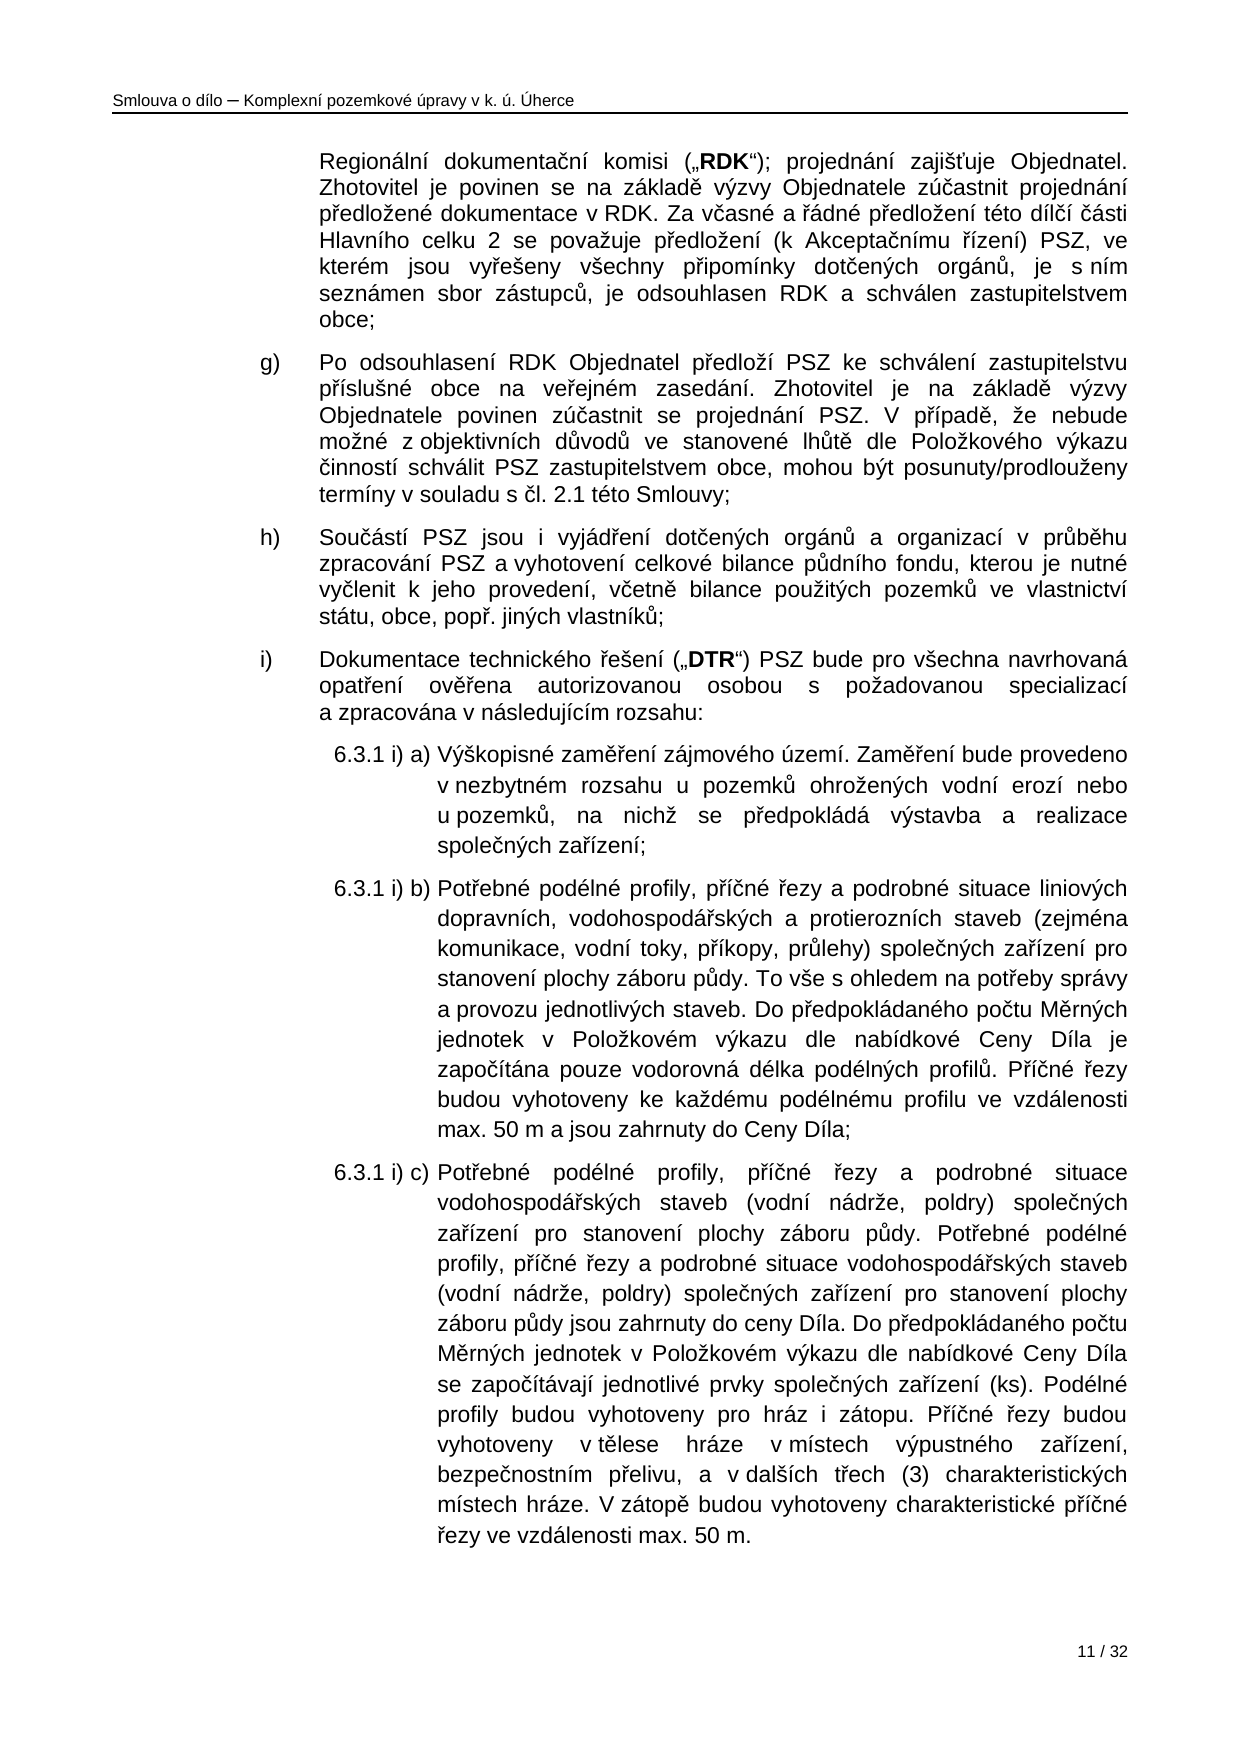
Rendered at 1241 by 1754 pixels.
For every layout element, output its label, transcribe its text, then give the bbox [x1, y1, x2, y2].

list Součástí PSZ jsou i vyjádření dotčených orgánů a organizací v průběhu zpracování PSZ a vyhotovení celkové bilance půdního fondu, kterou je nutné vyčlenit k jeho provedení, včetně bilance použitých pozemků ve vlastnictví státu, obce, popř. jiných vlastníků; [260, 524, 1128, 629]
list Potřebné podélné profily, příčné řezy a podrobné situace vodohospodářských staveb (vodní nádrže, poldry) společných zařízení pro stanovení plochy záboru půdy. Potřebné podélné profily, příčné řezy a podrobné situace vodohospodářských staveb (vodní nádrže, poldry) společných zařízení pro stanovení plochy záboru půdy jsou zahrnuty do ceny Díla. Do předpokládaného počtu Měrných jednotek v Položkovém výkazu dle nabídkové Ceny Díla se započítávají jednotlivé prvky společných zařízení (ks). Podélné profily budou vyhotoveny pro hráz i zátopu. Příčné řezy budou vyhotoveny v tělese hráze v místech výpustného zařízení, bezpečnostním přelivu, a v dalších třech (3) charakteristických místech hráze. V zátopě budou vyhotoveny charakteristické příčné řezy ve vzdálenosti max. 50 m. [334, 1159, 1128, 1548]
list Po odsouhlasení RDK Objednatel předloží PSZ ke schválení zastupitelstvu příslušné obce na veřejném zasedání. Zhotovitel je na základě výzvy Objednatele povinen zúčastnit se projednání PSZ. V případě, že nebude možné z objektivních důvodů ve stanovené lhůtě dle Položkového výkazu činností schválit PSZ zastupitelstvem obce, mohou být posunuty/prodlouženy termíny v souladu s čl. 2.1 této Smlouvy; [260, 349, 1128, 507]
list Potřebné podélné profily, příčné řezy a podrobné situace liniových dopravních, vodohospodářských a protierozních staveb (zejména komunikace, vodní toky, příkopy, průlehy) společných zařízení pro stanovení plochy záboru půdy. To vše s ohledem na potřeby správy a provozu jednotlivých staveb. Do předpokládaného počtu Měrných jednotek v Položkovém výkazu dle nabídkové Ceny Díla je započítána pouze vodorovná délka podélných profilů. Příčné řezy budou vyhotoveny ke každému podélnému profilu ve vzdálenosti max. 50 m a jsou zahrnuty do Ceny Díla; [334, 875, 1128, 1143]
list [260, 148, 1128, 332]
list Dokumentace technického řešení („DTR“) PSZ bude pro všechna navrhovaná opatření ověřena autorizovanou osobou s požadovanou specializací a zpracována v následujícím rozsahu: [260, 646, 1128, 725]
list Výškopisné zaměření zájmového území. Zaměření bude provedeno v nezbytném rozsahu u pozemků ohrožených vodní erozí nebo u pozemků, na nichž se předpokládá výstavba a realizace společných zařízení; [334, 741, 1128, 858]
